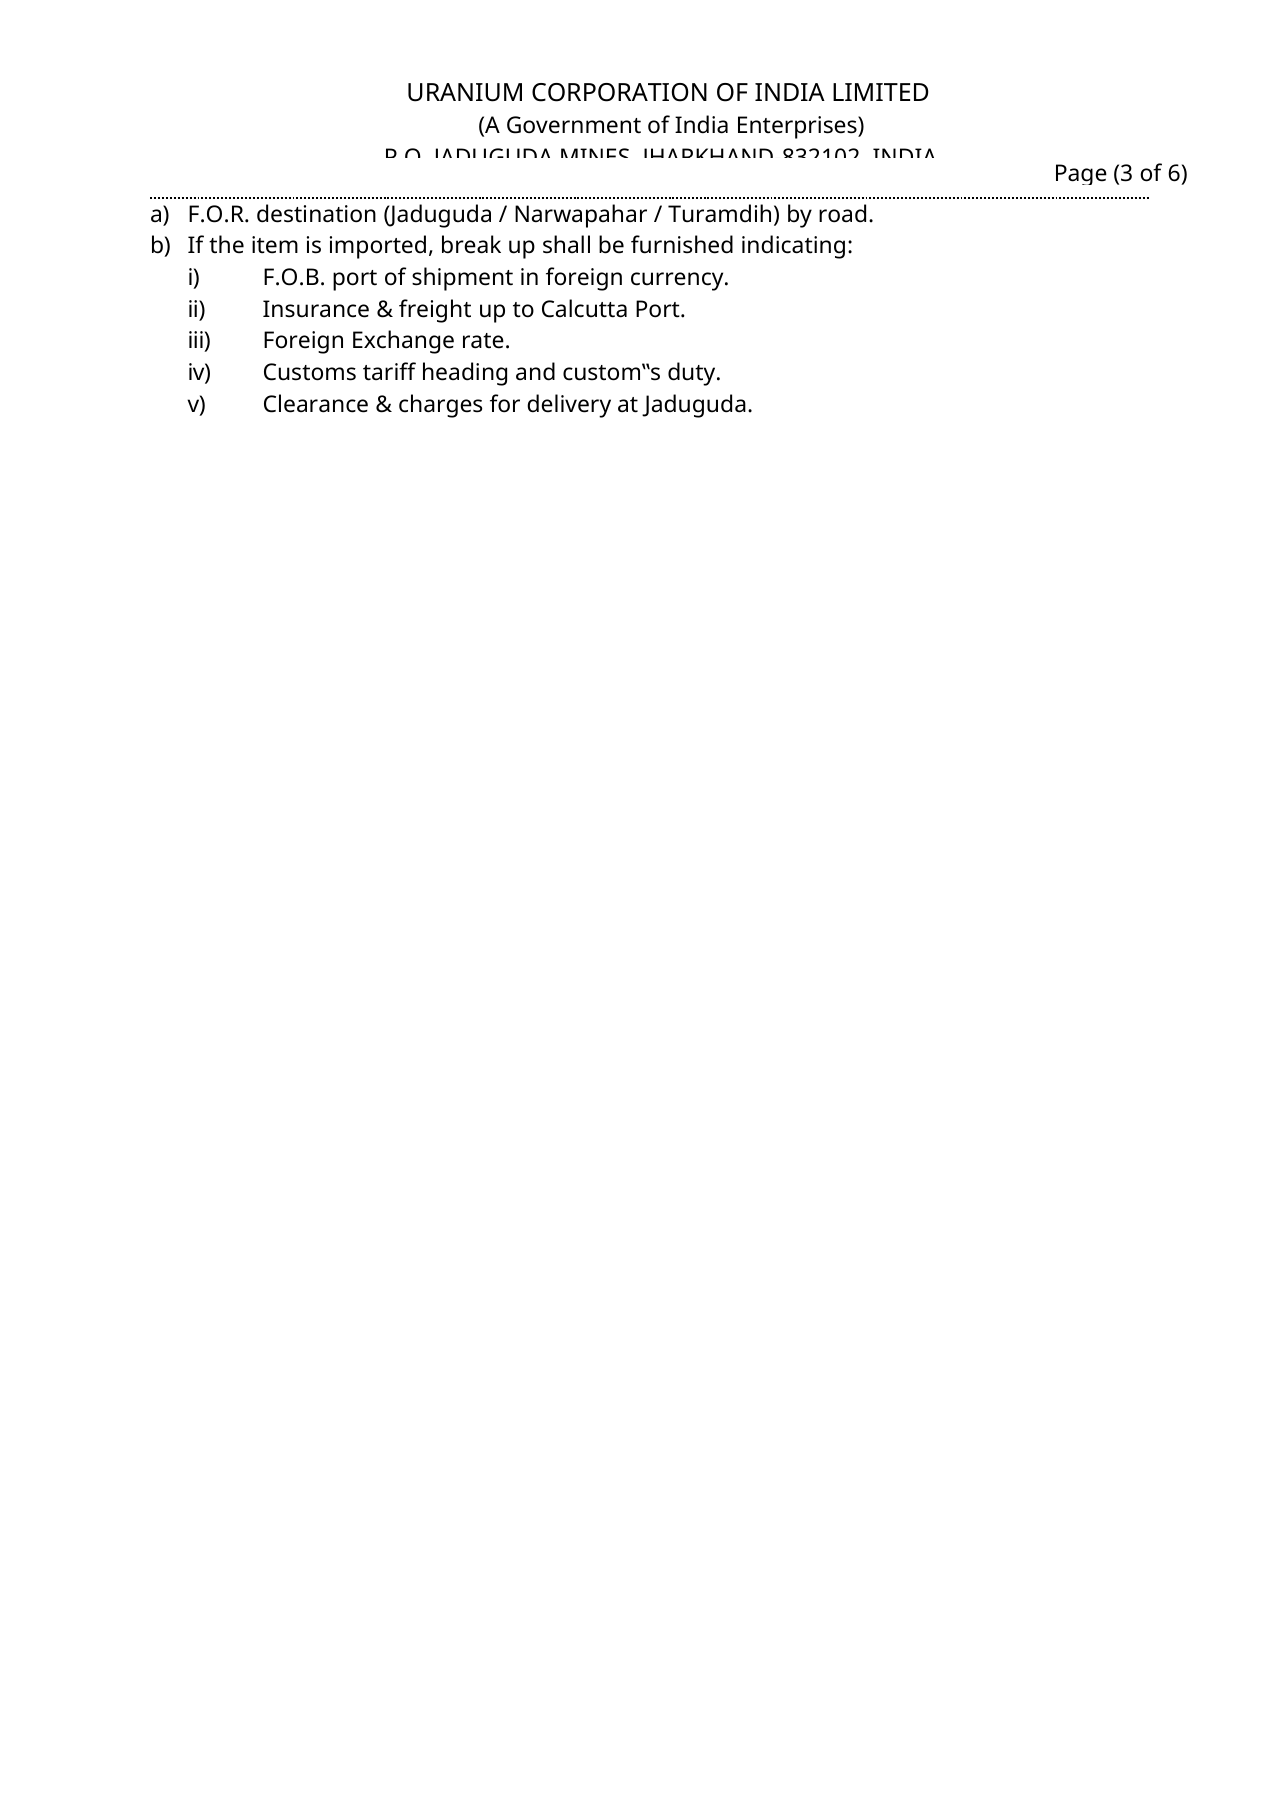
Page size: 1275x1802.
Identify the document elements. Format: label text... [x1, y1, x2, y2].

list If the item is imported, break up shall be furnished indicating: [150, 229, 1217, 261]
list Insurance & freight up to Calcutta Port. [187, 293, 1217, 324]
list F.O.B. port of shipment in foreign currency. [187, 261, 1217, 293]
list Clearance & charges for delivery at Jaduguda. [187, 388, 1217, 419]
list F.O.R. destination (Jaduguda / Narwapahar / Turamdih) by road. [150, 198, 1217, 229]
list Foreign Exchange rate. [187, 324, 1217, 356]
list Customs tariff heading and custom‟s duty. [187, 356, 1217, 387]
